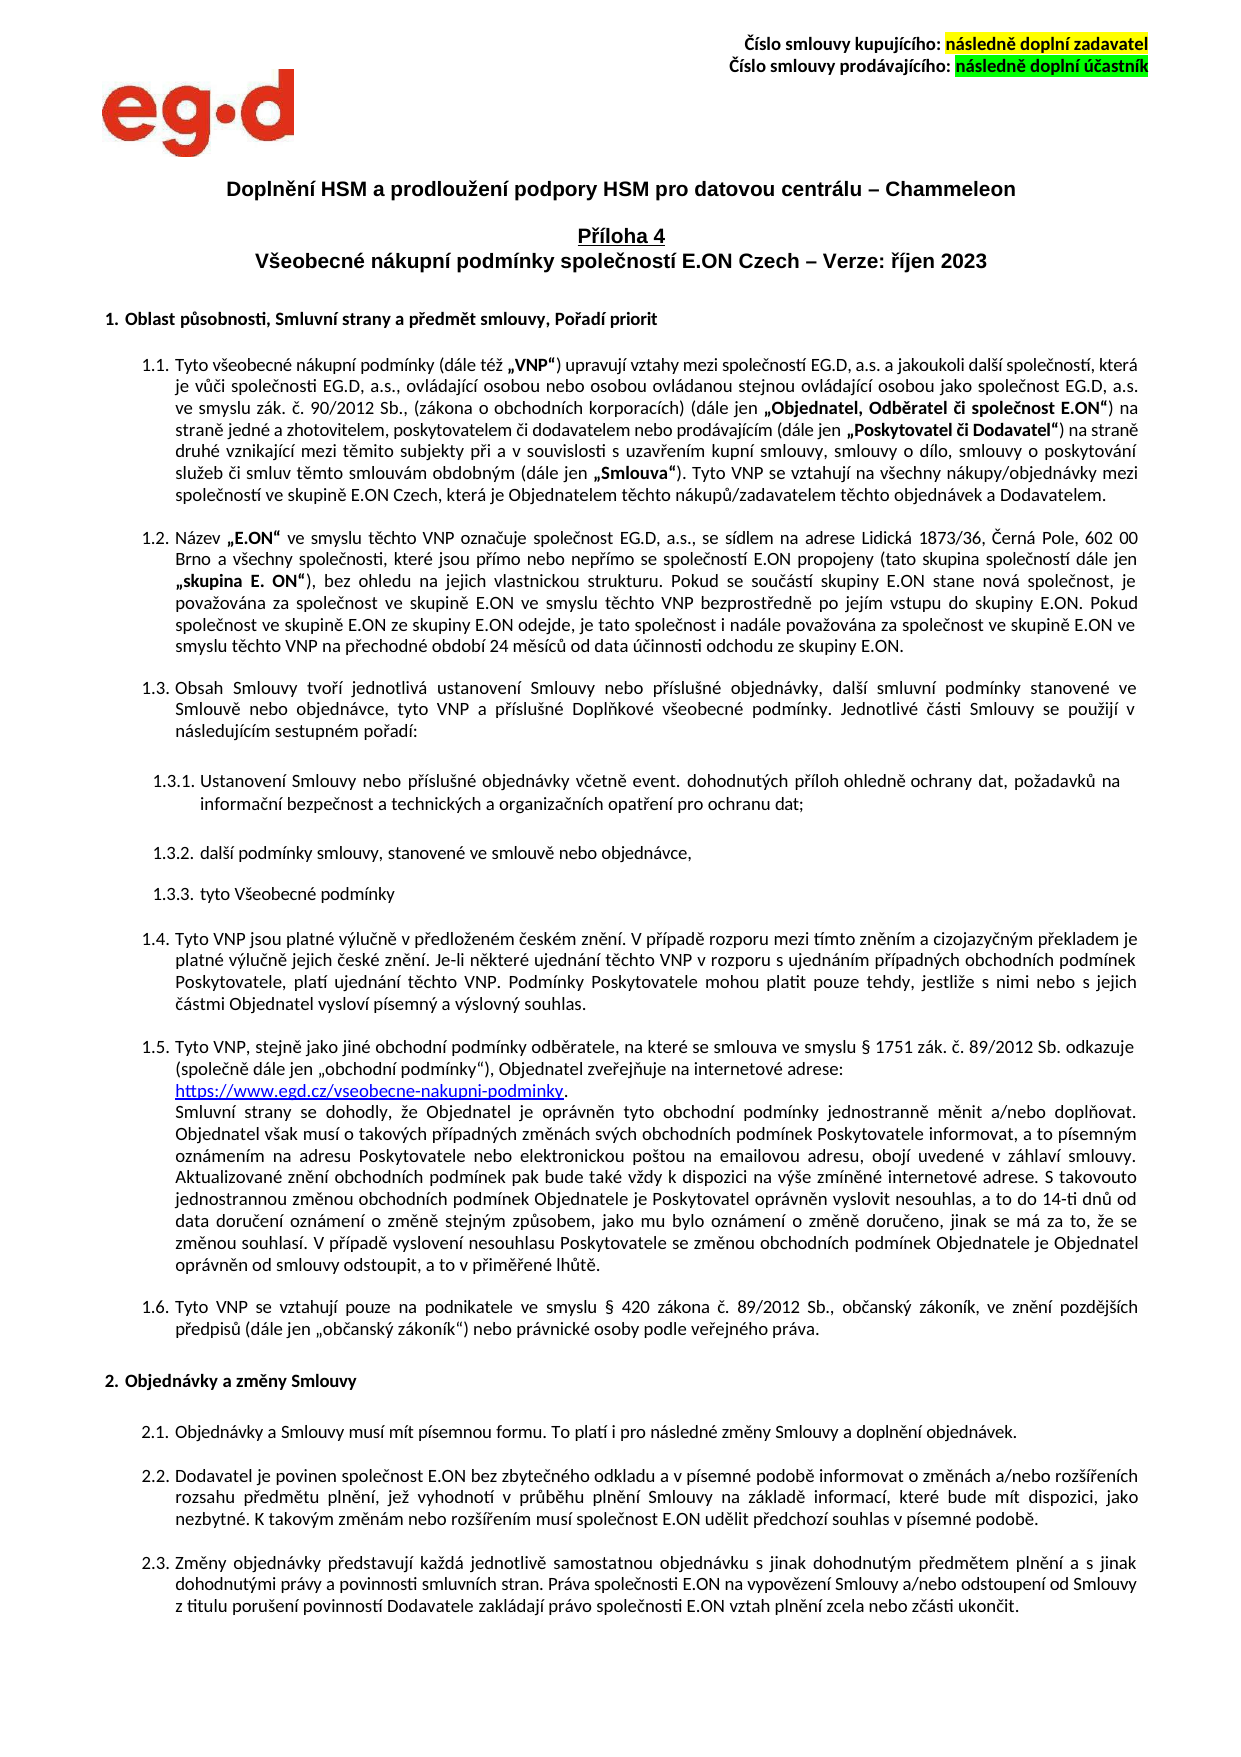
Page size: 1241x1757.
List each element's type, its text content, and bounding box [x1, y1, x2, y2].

text Příloha 4 [81, 224, 1161, 248]
list Tyto VNP, stejně jako jiné obchodní podmínky odběratele, na které se smlouva ve smyslu § 1751 zák. č. 89/2012 Sb. odkazuje (společně dále jen „obchodní podmínky“), Objednatel zveřejňuje na internetové adrese: [141, 1036, 1137, 1079]
list další podmínky smlouvy, stanovené ve smlouvě nebo objednávce, [152, 842, 1161, 864]
text Všeobecné nákupní podmínky společností E.ON Czech – Verze: říjen 2023 [81, 249, 1161, 273]
text informační bezpečnost a technických a organizačních opatření pro ochranu dat; [200, 792, 1161, 815]
list Tyto VNP se vztahují pouze na podnikatele ve smyslu § 420 zákona č. 89/2012 Sb., občanský zákoník, ve znění pozdějších předpisů (dále jen „občanský zákoník“) nebo právnické osoby podle veřejného práva. [141, 1296, 1138, 1340]
picture [102, 69, 294, 157]
text Smluvní strany se dohodly, že Objednatel je oprávněn tyto obchodní podmínky jednostranně měnit a/nebo doplňovat. Objednatel však musí o takových případných změnách svých obchodních podmínek Poskytovatele informovat, a to písemným oznámením na adresu Poskytovatele nebo elektronickou poštou na emailovou adresu, obojí uvedené v záhlaví smlouvy. Aktualizované znění obchodních podmínek pak bude také vždy k dispozici na výše zmíněné internetové adrese. S takovouto jednostrannou změnou obchodních podmínek Objednatele je Poskytovatel oprávněn vyslovit nesouhlas, a to do 14-ti dnů od data doručení oznámení o změně stejným způsobem, jako mu bylo oznámení o změně doručeno, jinak se má za to, že se změnou souhlasí. V případě vyslovení nesouhlasu Poskytovatele se změnou obchodních podmínek Objednatele je Objednatel oprávněn od smlouvy odstoupit, a to v přiměřené lhůtě. [175, 1101, 1139, 1276]
list Obsah Smlouvy tvoří jednotlivá ustanovení Smlouvy nebo příslušné objednávky, další smluvní podmínky stanovené ve Smlouvě nebo objednávce, tyto VNP a příslušné Doplňkové všeobecné podmínky. Jednotlivé části Smlouvy se použijí v následujícím sestupném pořadí: [141, 677, 1137, 742]
text https://www.egd.cz/vseobecne-nakupni-podminky. [175, 1079, 1161, 1101]
list Název „E.ON“ ve smyslu těchto VNP označuje společnost EG.D, a.s., se sídlem na adrese Lidická 1873/36, Černá Pole, 602 00 Brno a všechny společnosti, které jsou přímo nebo nepřímo se společností E.ON propojeny (tato skupina společností dále jen „skupina E. ON“), bez ohledu na jejich vlastnickou strukturu. Pokud se součástí skupiny E.ON stane nová společnost, je považována za společnost ve skupině E.ON ve smyslu těchto VNP bezprostředně po jejím vstupu do skupiny E.ON. Pokud společnost ve skupině E.ON ze skupiny E.ON odejde, je tato společnost i nadále považována za společnost ve skupině E.ON ve smyslu těchto VNP na přechodné období 24 měsíců od data účinnosti odchodu ze skupiny E.ON. [141, 527, 1138, 657]
subtitle Objednávky a změny Smlouvy [104, 1370, 1161, 1393]
list Tyto všeobecné nákupní podmínky (dále též „VNP“) upravují vztahy mezi společností EG.D, a.s. a jakoukoli další společností, která je vůči společnosti EG.D, a.s., ovládající osobou nebo osobou ovládanou stejnou ovládající osobou jako společnost EG.D, a.s. ve smyslu zák. č. 90/2012 Sb., (zákona o obchodních korporacích) (dále jen „Objednatel, Odběratel či společnost E.ON“) na straně jedné a zhotovitelem, poskytovatelem či dodavatelem nebo prodávajícím (dále jen „Poskytovatel či Dodavatel“) na straně druhé vznikající mezi těmito subjekty při a v souvislosti s uzavřením kupní smlouvy, smlouvy o dílo, smlouvy o poskytování služeb či smluv těmto smlouvám obdobným (dále jen „Smlouva“). Tyto VNP se vztahují na všechny nákupy/objednávky mezi společností ve skupině E.ON Czech, která je Objednatelem těchto nákupů/zadavatelem těchto objednávek a Dodavatelem. [141, 354, 1139, 506]
list Změny objednávky představují každá jednotlivě samostatnou objednávku s jinak dohodnutým předmětem plnění a s jinak dohodnutými právy a povinnosti smluvních stran. Práva společnosti E.ON na vypovězení Smlouvy a/nebo odstoupení od Smlouvy z titulu porušení povinností Dodavatele zakládají právo společnosti E.ON vztah plnění zcela nebo zčásti ukončit. [141, 1552, 1138, 1617]
list Dodavatel je povinen společnost E.ON bez zbytečného odkladu a v písemné podobě informovat o změnách a/nebo rozšířeních rozsahu předmětu plnění, jež vyhodnotí v průběhu plnění Smlouvy na základě informací, které bude mít dispozici, jako nezbytné. K takovým změnám nebo rozšířením musí společnost E.ON udělit předchozí souhlas v písemné podobě. [141, 1465, 1138, 1530]
list Objednávky a Smlouvy musí mít písemnou formu. To platí i pro následné změny Smlouvy a doplnění objednávek. [141, 1421, 1161, 1444]
list Ustanovení Smlouvy nebo příslušné objednávky včetně event. dohodnutých příloh ohledně ochrany dat, požadavků na [152, 770, 1161, 792]
list tyto Všeobecné podmínky [152, 882, 1161, 905]
list Tyto VNP jsou platné výlučně v předloženém českém znění. V případě rozporu mezi tímto zněním a cizojazyčným překladem je platné výlučně jejich české znění. Je-li některé ujednání těchto VNP v rozporu s ujednáním případných obchodních podmínek Poskytovatele, platí ujednání těchto VNP. Podmínky Poskytovatele mohou platit pouze tehdy, jestliže s nimi nebo s jejich částmi Objednatel vysloví písemný a výslovný souhlas. [141, 928, 1138, 1015]
text Doplnění HSM a prodloužení podpory HSM pro datovou centrálu – Chammeleon [81, 176, 1161, 200]
subtitle Oblast působnosti, Smluvní strany a předmět smlouvy, Pořadí priorit [104, 308, 1161, 331]
